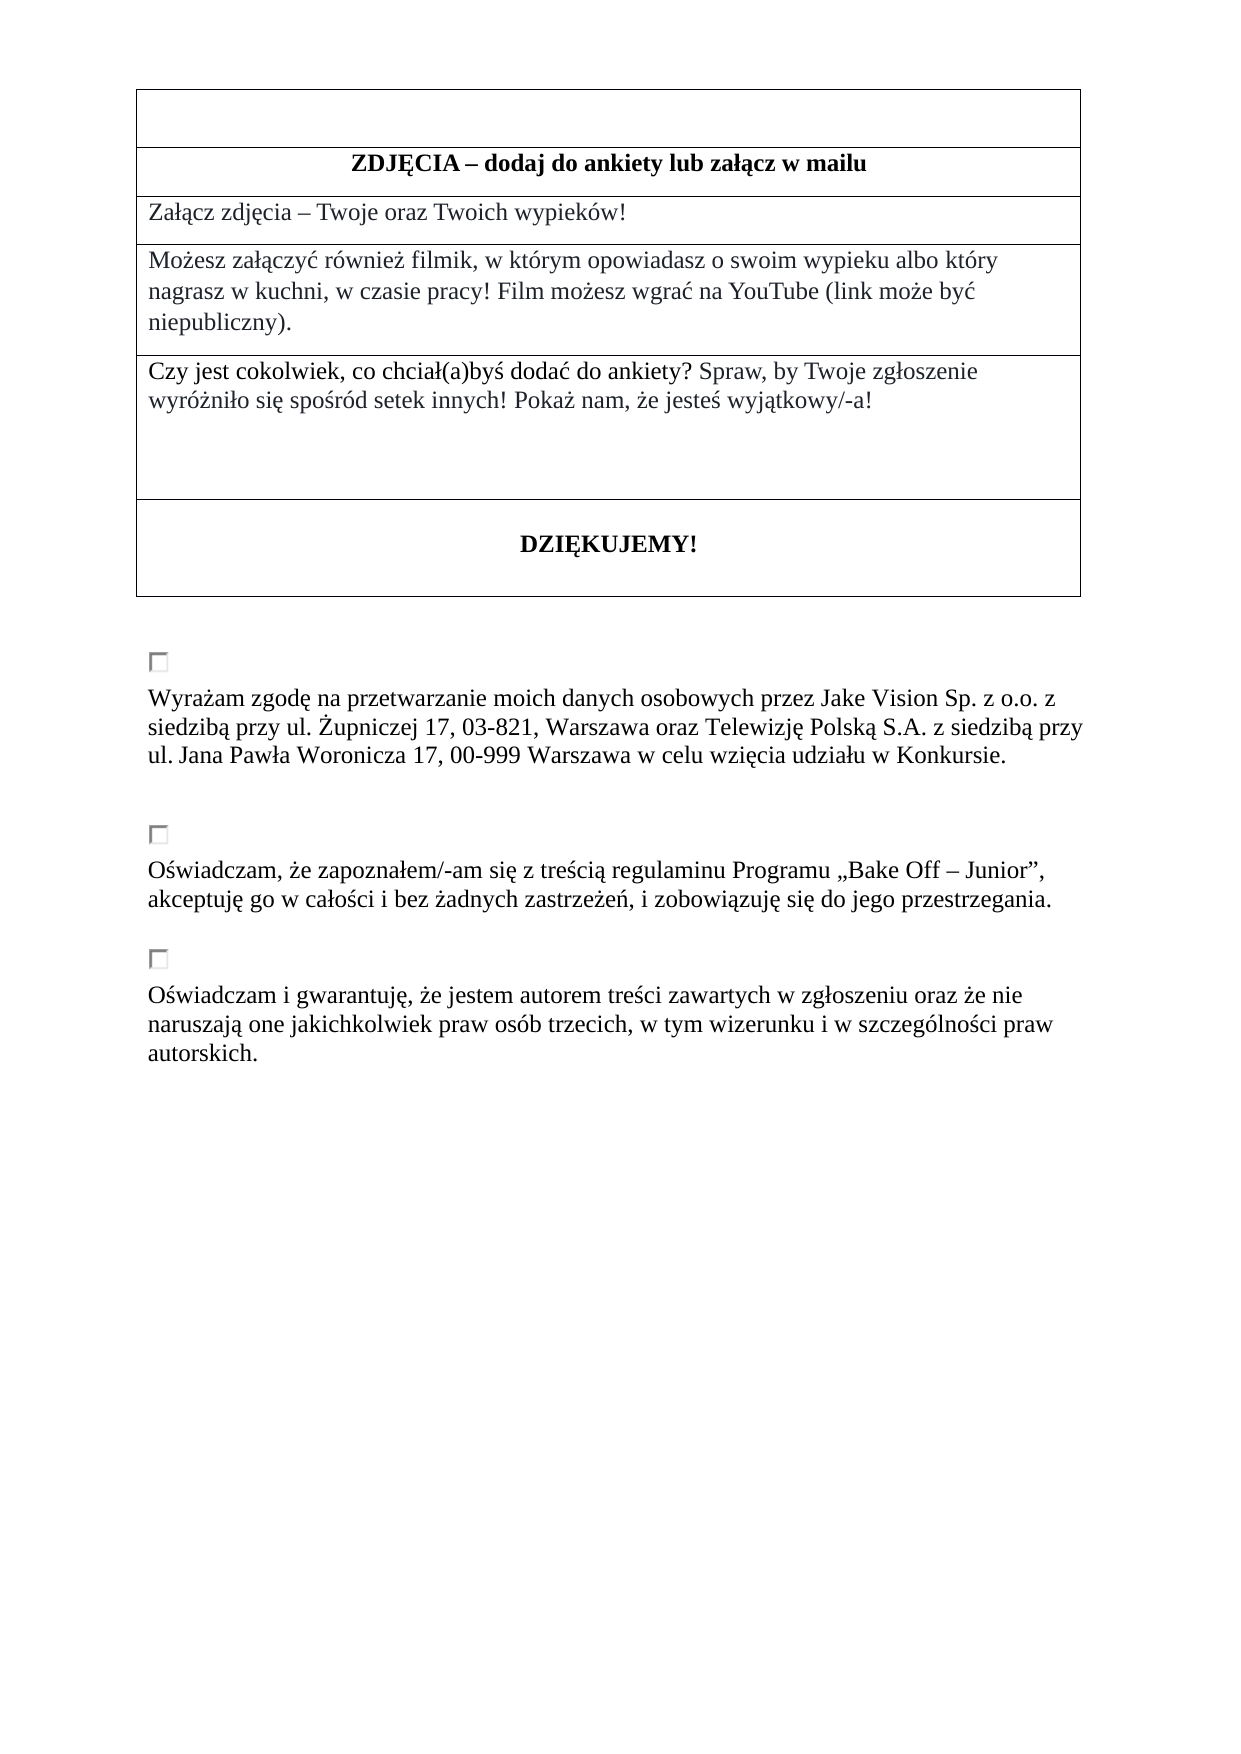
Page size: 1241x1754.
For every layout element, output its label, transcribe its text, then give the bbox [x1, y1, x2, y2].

table_cell ZDJĘCIA – dodaj do ankiety lub załącz w mailu [137, 148, 1080, 196]
table_cell DZIĘKUJEMY! [137, 500, 1080, 596]
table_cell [137, 90, 1080, 147]
text Oświadczam, że zapoznałem/-am się z treścią regulaminu Programu „Bake Off – Junior”, akceptuję go w całości i bez żadnych zastrzeżeń, i zobowiązuję się do jego przestrzegania. [148, 856, 1093, 913]
table_cell Załącz zdjęcia – Twoje oraz Twoich wypieków! [137, 197, 1080, 244]
table_cell Czy jest cokolwiek, co chciał(a)byś dodać do ankiety? Spraw, by Twoje zgłoszenie wyróżniło się spośród setek innych! Pokaż nam, że jesteś wyjątkowy/-a! [137, 356, 1080, 499]
table_cell Możesz załączyć również filmik, w którym opowiadasz o swoim wypieku albo który nagrasz w kuchni, w czasie pracy! Film możesz wgrać na YouTube (link może być niepubliczny). [137, 245, 1080, 355]
text Wyrażam zgodę na przetwarzanie moich danych osobowych przez Jake Vision Sp. z o.o. z siedzibą przy ul. Żupniczej 17, 03-821, Warszawa oraz Telewizję Polską S.A. z siedzibą przy ul. Jana Pawła Woronicza 17, 00-999 Warszawa w celu wzięcia udziału w Konkursie. [148, 683, 1093, 769]
text Oświadczam i gwarantuję, że jestem autorem treści zawartych w zgłoszeniu oraz że nie naruszają one jakichkolwiek praw osób trzecich, w tym wizerunku i w szczególności praw autorskich. [148, 980, 1093, 1066]
